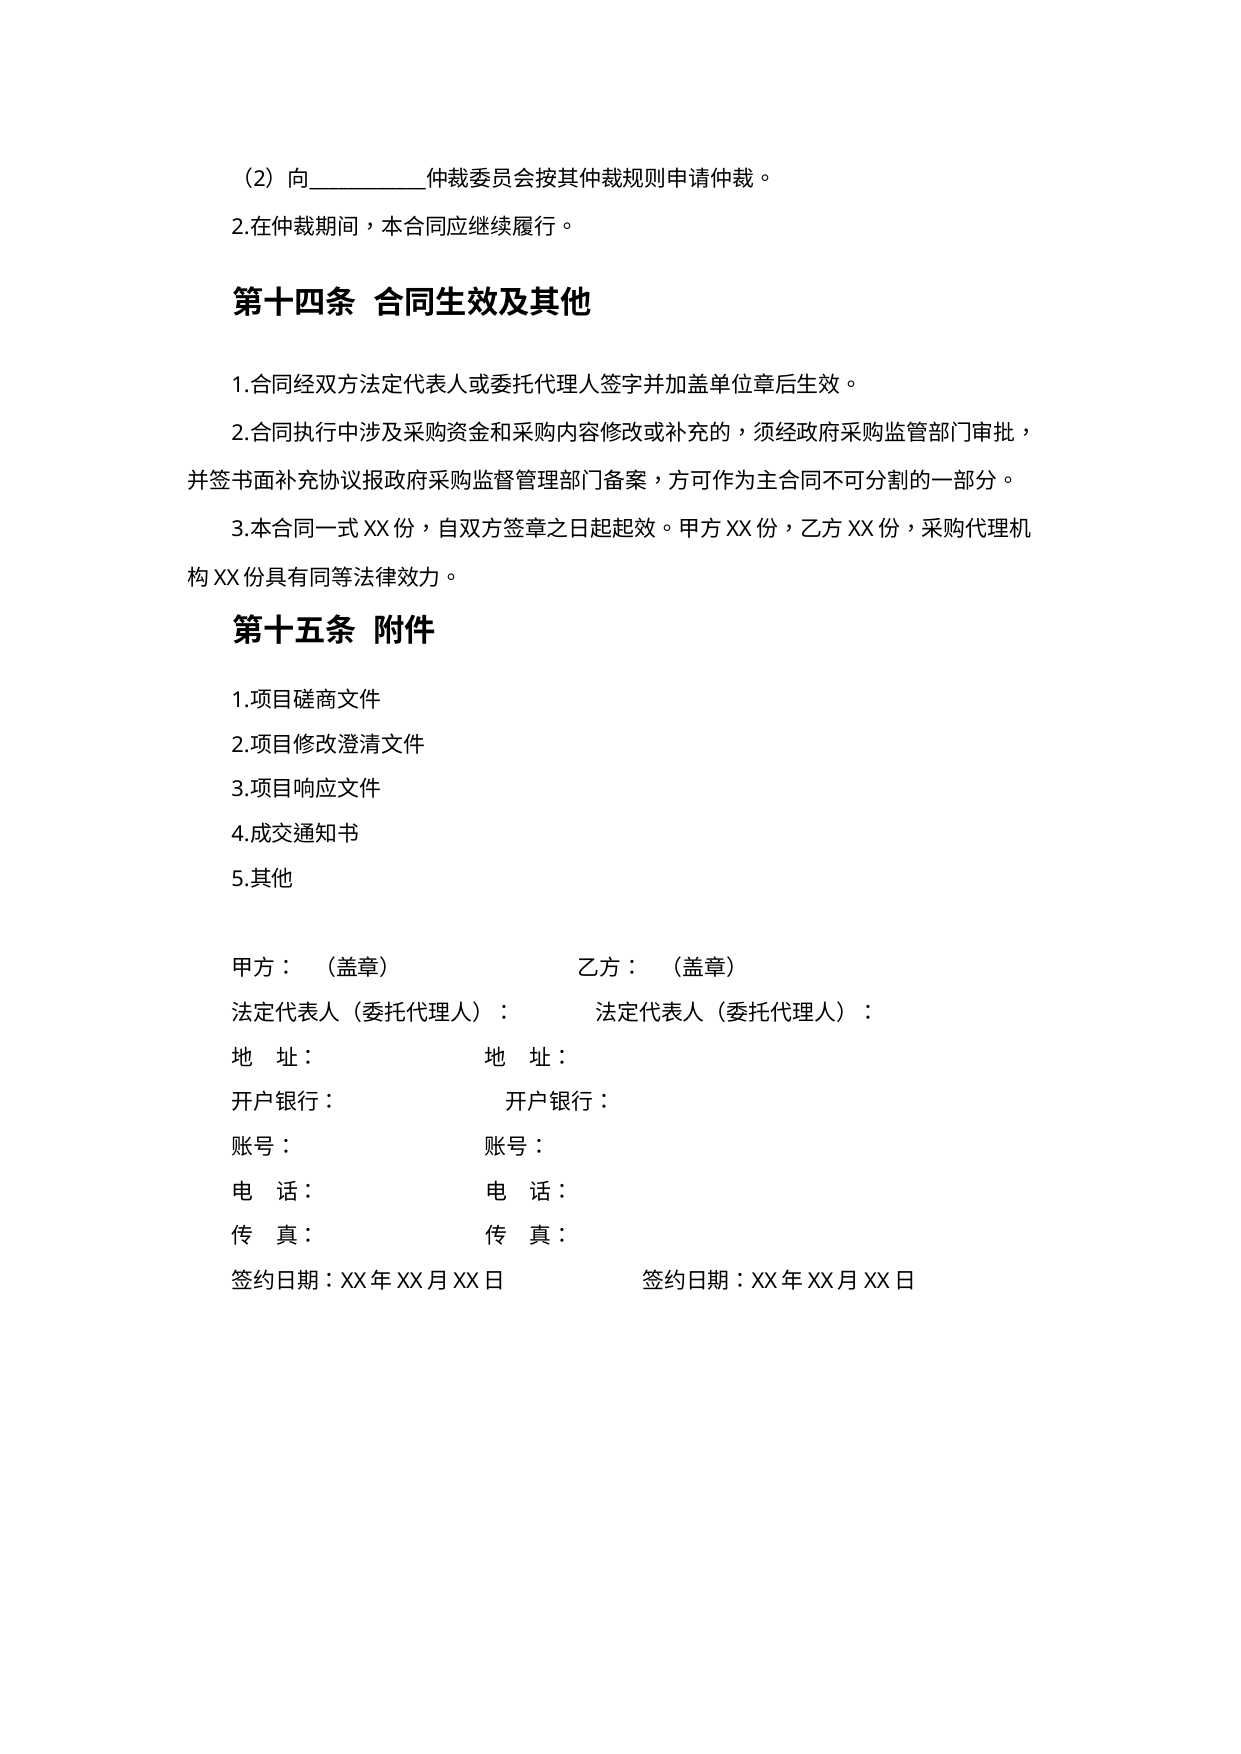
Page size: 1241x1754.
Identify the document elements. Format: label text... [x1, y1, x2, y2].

text 地 址： 地 址： [187, 1042, 1053, 1071]
text 第十五条 附件 [232, 608, 1053, 650]
text 开户银行： 开户银行： [187, 1086, 1053, 1116]
list 1.项目磋商文件 [187, 684, 1053, 714]
list 1.合同经双方法定代表人或委托代理人签字并加盖单位章后生效。 [187, 368, 1053, 401]
list 3.本合同一式XX份，自双方签章之日起起效。甲方XX份，乙方XX份，采购代理机构XX份具有同等法律效力。 [187, 512, 1053, 593]
text 2.在仲裁期间，本合同应继续履行。 [187, 209, 1053, 242]
list 2.项目修改澄清文件 [187, 729, 1053, 758]
list 3.项目响应文件 [187, 773, 1053, 803]
text 电 话： 电 话： [187, 1176, 1053, 1205]
text 第十四条 合同生效及其他 [232, 269, 1053, 334]
text 甲方： （盖章） 乙方： （盖章） [187, 952, 1053, 982]
list 4.成交通知书 [187, 818, 1053, 848]
text 传 真： 传 真： [187, 1220, 1053, 1250]
text 签约日期：XX年XX月XX日 签约日期：XX年XX月XX日 [187, 1265, 1053, 1295]
text 账号： 账号： [187, 1131, 1053, 1161]
text （2）向____________仲裁委员会按其仲裁规则申请仲裁。 [187, 162, 1053, 194]
list 2.合同执行中涉及采购资金和采购内容修改或补充的，须经政府采购监管部门审批，并签书面补充协议报政府采购监督管理部门备案，方可作为主合同不可分割的一部分。 [187, 415, 1053, 497]
text 法定代表人（委托代理人）： 法定代表人（委托代理人）： [187, 997, 1053, 1027]
list 5.其他 [187, 863, 1053, 893]
